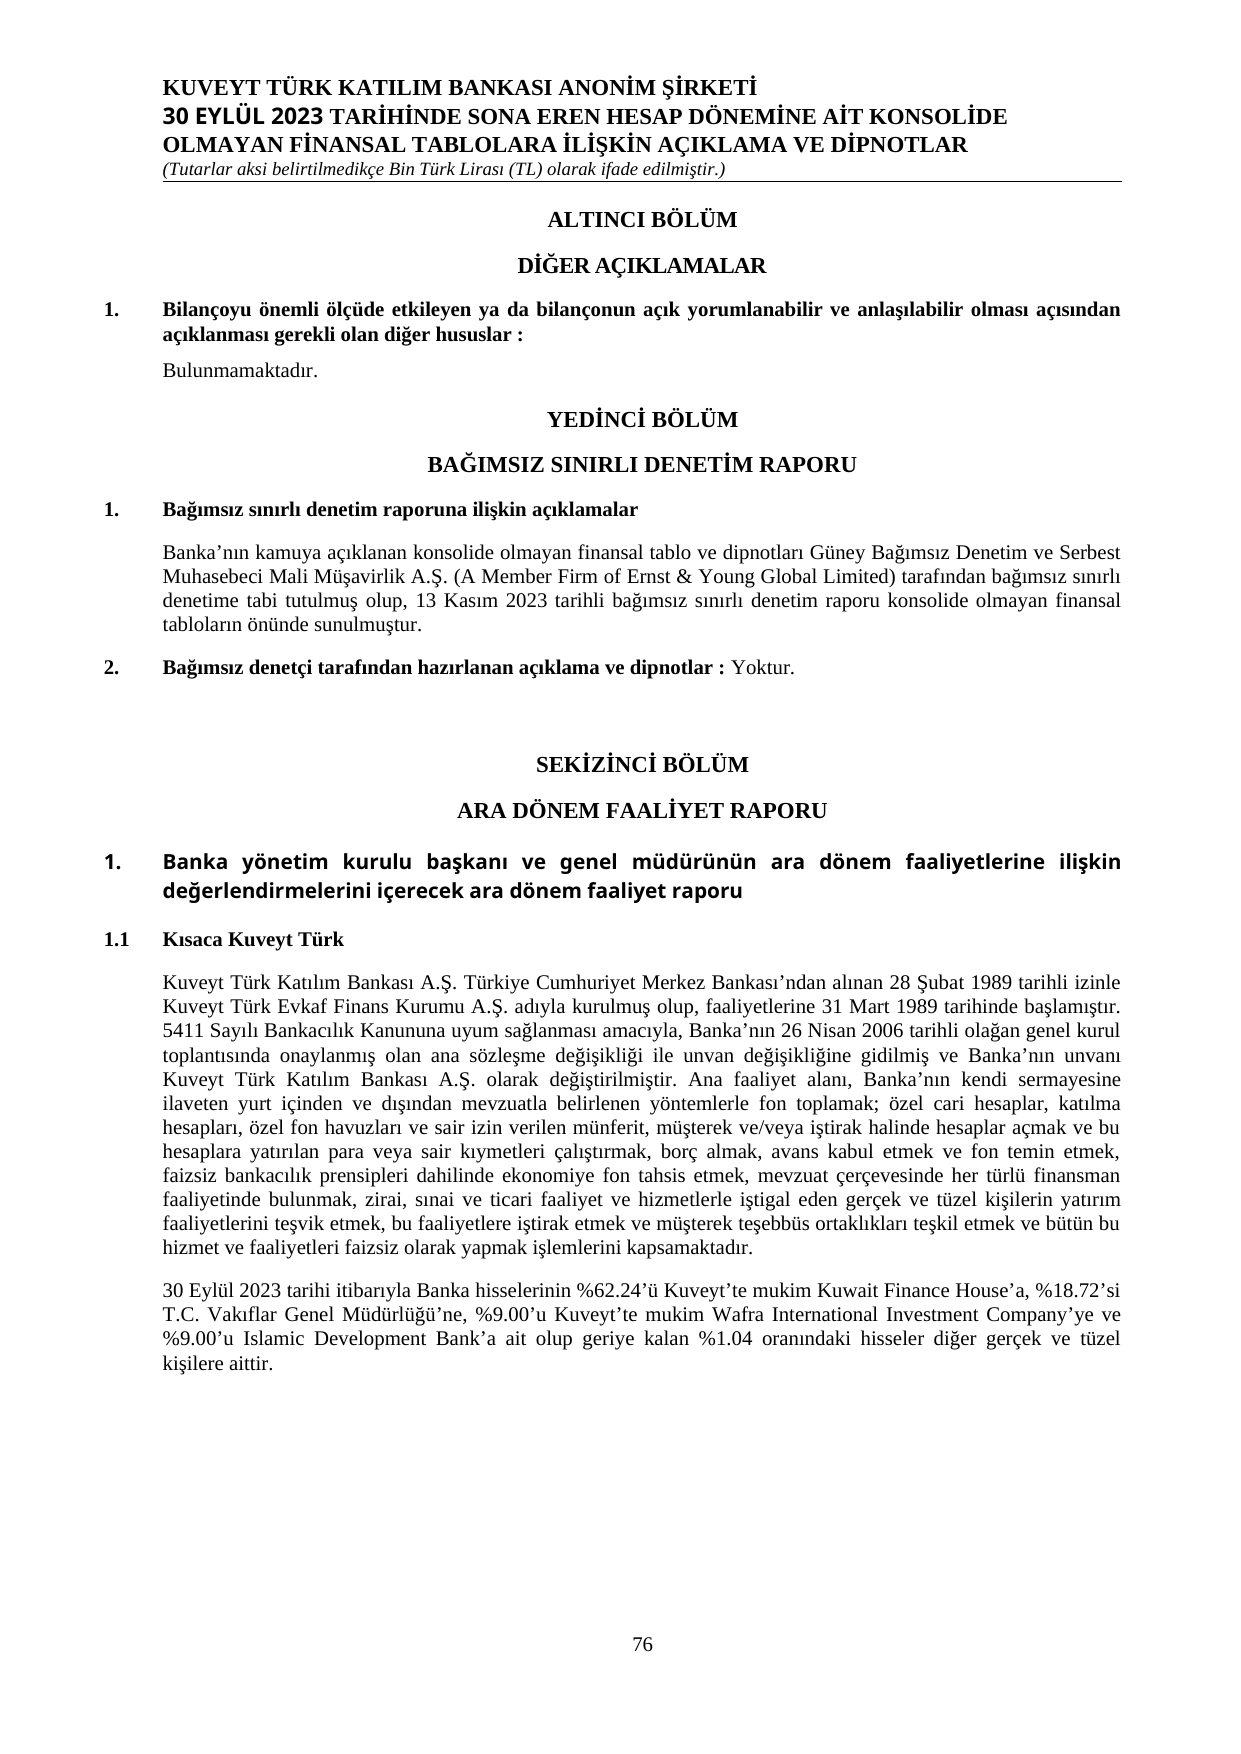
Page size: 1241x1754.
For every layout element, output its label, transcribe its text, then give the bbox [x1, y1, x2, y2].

text DİĞER AÇIKLAMALAR [162, 252, 1122, 278]
text 30 Eylül 2023 tarihi itibarıyla Banka hisselerinin %62.24’ü Kuveyt’te mukim Kuwait Finance House’a, %18.72’si T.C. Vakıflar Genel Müdürlüğü’ne, %9.00’u Kuveyt’te mukim Wafra International Investment Company’ye ve %9.00’u Islamic Development Bank’a ait olup geriye kalan %1.04 oranındaki hisseler diğer gerçek ve tüzel kişilere aittir. [162, 1278, 1122, 1374]
text ALTINCI BÖLÜM [162, 206, 1122, 233]
text Kuveyt Türk Katılım Bankası A.Ş. Türkiye Cumhuriyet Merkez Bankası’ndan alınan 28 Şubat 1989 tarihli izinle Kuveyt Türk Evkaf Finans Kurumu A.Ş. adıyla kurulmuş olup, faaliyetlerine 31 Mart 1989 tarihinde başlamıştır. 5411 Sayılı Bankacılık Kanununa uyum sağlanması amacıyla, Banka’nın 26 Nisan 2006 tarihli olağan genel kurul toplantısında onaylanmış olan ana sözleşme değişikliği ile unvan değişikliğine gidilmiş ve Banka’nın unvanı Kuveyt Türk Katılım Bankası A.Ş. olarak değiştirilmiştir. Ana faaliyet alanı, Banka’nın kendi sermayesine ilaveten yurt içinden ve dışından mevzuatla belirlenen yöntemlerle fon toplamak; özel cari hesaplar, katılma hesapları, özel fon havuzları ve sair izin verilen münferit, müşterek ve/veya iştirak halinde hesaplar açmak ve bu hesaplara yatırılan para veya sair kıymetleri çalıştırmak, borç almak, avans kabul etmek ve fon temin etmek, faizsiz bankacılık prensipleri dahilinde ekonomiye fon tahsis etmek, mevzuat çerçevesinde her türlü finansman faaliyetinde bulunmak, zirai, sınai ve ticari faaliyet ve hizmetlerle iştigal eden gerçek ve tüzel kişilerin yatırım faaliyetlerini teşvik etmek, bu faaliyetlere iştirak etmek ve müşterek teşebbüs ortaklıkları teşkil etmek ve bütün bu hizmet ve faaliyetleri faizsiz olarak yapmak işlemlerini kapsamaktadır. [162, 970, 1122, 1259]
text Bulunmamaktadır. [162, 357, 1122, 382]
text Banka’nın kamuya açıklanan konsolide olmayan finansal tablo ve dipnotları Güney Bağımsız Denetim ve Serbest Muhasebeci Mali Müşavirlik A.Ş. (A Member Firm of Ernst & Young Global Limited) tarafından bağımsız sınırlı denetime tabi tutulmuş olup, 13 Kasım 2023 tarihli bağımsız sınırlı denetim raporu konsolide olmayan finansal tabloların önünde sunulmuştur. [162, 540, 1122, 636]
text 1.1 Kısaca Kuveyt Türk [103, 927, 1122, 951]
text 1. Banka yönetim kurulu başkanı ve genel müdürünün ara dönem faaliyetlerine ilişkin değerlendirmelerini içerecek ara dönem faaliyet raporu [103, 847, 1122, 904]
text SEKİZİNCİ BÖLÜM [162, 752, 1122, 778]
text ARA DÖNEM FAALİYET RAPORU [162, 797, 1122, 823]
subtitle 2. Bağımsız denetçi tarafından hazırlanan açıklama ve dipnotlar : Yoktur. [103, 655, 1122, 679]
text BAĞIMSIZ SINIRLI DENETİM RAPORU [162, 451, 1122, 477]
subtitle 1. Bilançoyu önemli ölçüde etkileyen ya da bilançonun açık yorumlanabilir ve anlaşılabilir olması açısından açıklanması gerekli olan diğer hususlar : [103, 297, 1122, 346]
subtitle 1. Bağımsız sınırlı denetim raporuna ilişkin açıklamalar [103, 497, 1122, 521]
text YEDİNCİ BÖLÜM [162, 406, 1122, 432]
